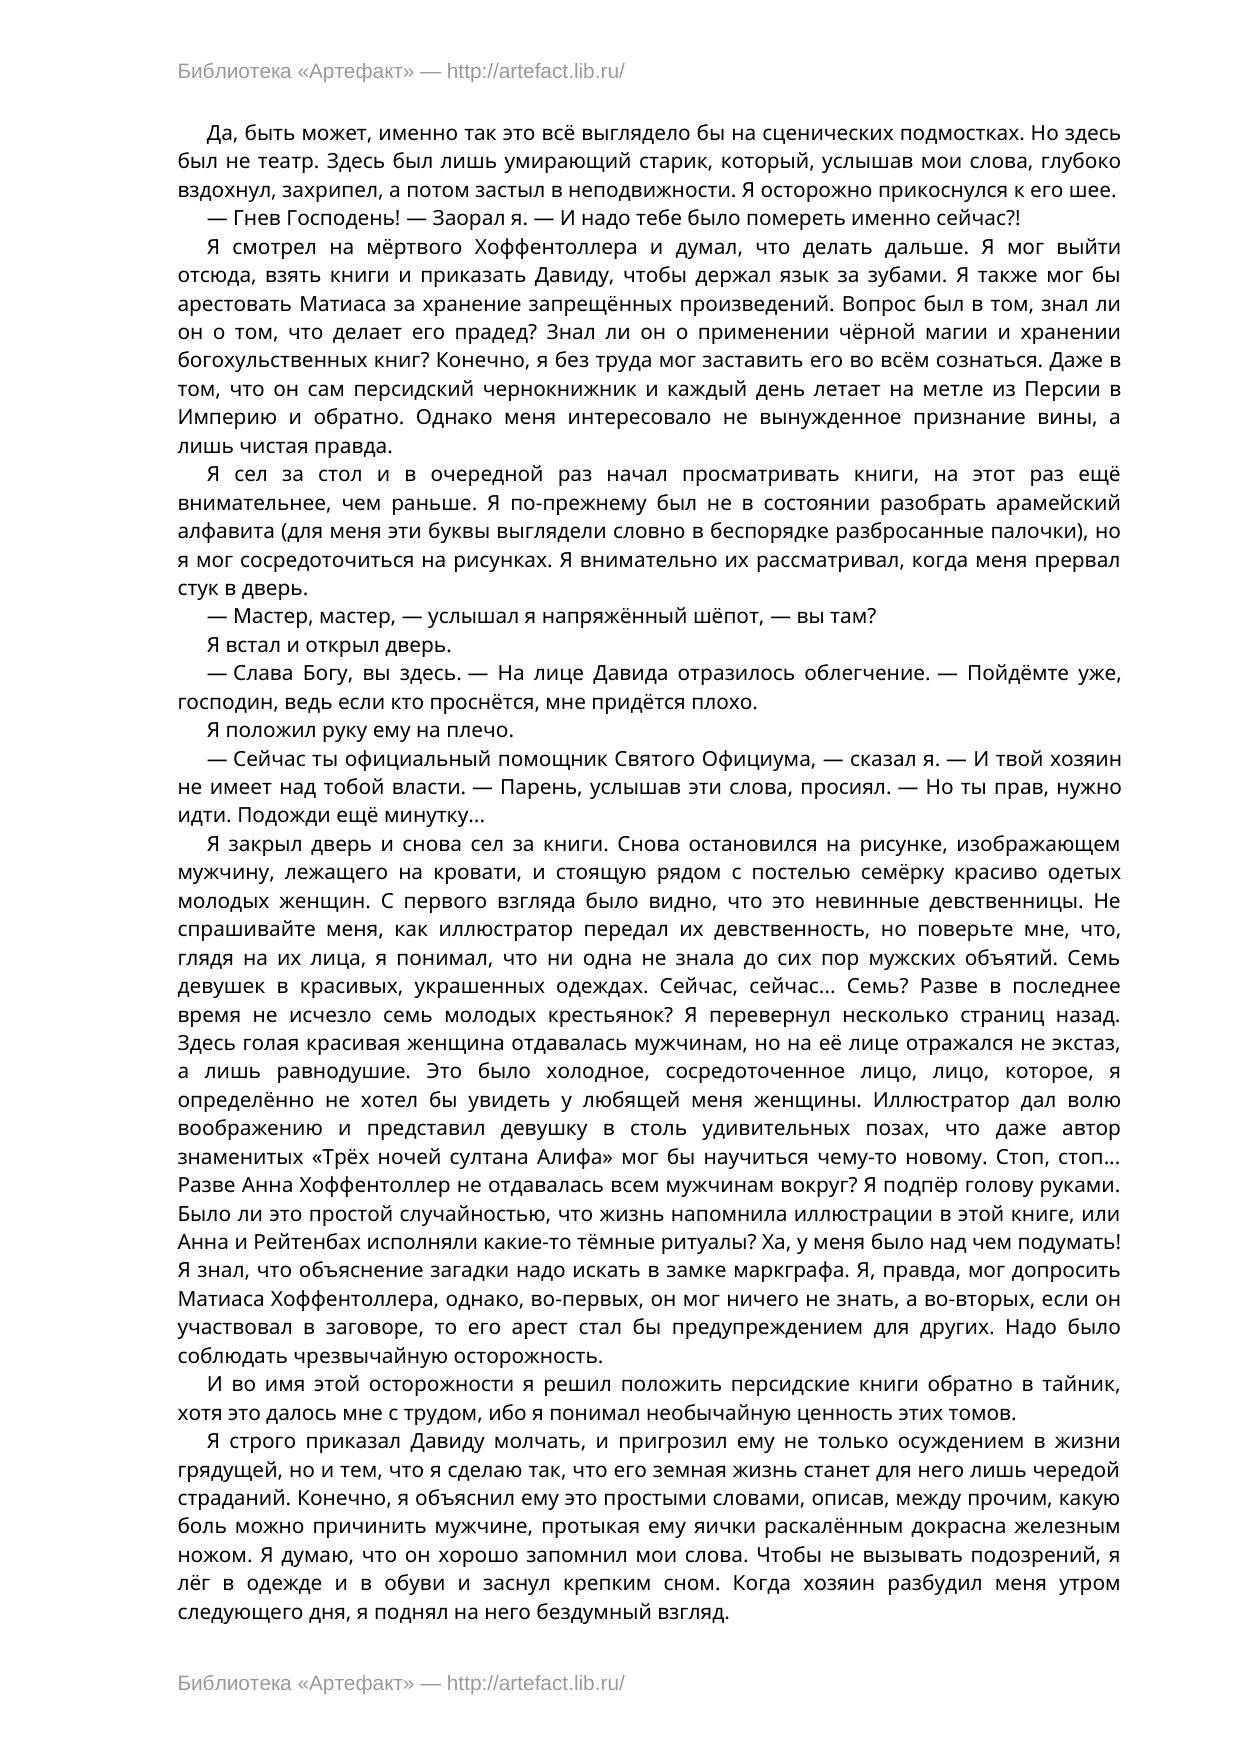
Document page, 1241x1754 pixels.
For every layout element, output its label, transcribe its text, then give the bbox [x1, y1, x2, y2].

text Я положил руку ему на плечо. [177, 715, 1122, 744]
text Да, быть может, именно так это всё выглядело бы на сценических подмостках. Но здесь был не театр. Здесь был лишь умирающий старик, который, услышав мои слова, глубоко вздохнул, захрипел, а потом застыл в неподвижности. Я осторожно прикоснулся к его шее. [177, 118, 1122, 203]
text И во имя этой осторожности я решил положить персидские книги обратно в тайник, хотя это далось мне с трудом, ибо я понимал необычайную ценность этих томов. [177, 1369, 1122, 1426]
text Я закрыл дверь и снова сел за книги. Снова остановился на рисунке, изображающем мужчину, лежащего на кровати, и стоящую рядом с постелью семёрку красиво одетых молодых женщин. С первого взгляда было видно, что это невинные девственницы. Не спрашивайте меня, как иллюстратор передал их девственность, но поверьте мне, что, глядя на их лица, я понимал, что ни одна не знала до сих пор мужских объятий. Семь девушек в красивых, украшенных одеждах. Сейчас, сейчас... Семь? Разве в последнее время не исчезло семь молодых крестьянок? Я перевернул несколько страниц назад. Здесь голая красивая женщина отдавалась мужчинам, но на её лице отражался не экстаз, а лишь равнодушие. Это было холодное, сосредоточенное лицо, лицо, которое, я определённо не хотел бы увидеть у любящей меня женщины. Иллюстратор дал волю воображению и представил девушку в столь удивительных позах, что даже автор знаменитых «Трёх ночей султана Алифа» мог бы научиться чему-то новому. Стоп, стоп... Разве Анна Хоффентоллер не отдавалась всем мужчинам вокруг? Я подпёр голову руками. Было ли это простой случайностью, что жизнь напомнила иллюстрации в этой книге, или Анна и Рейтенбах исполняли какие-то тёмные ритуалы? Ха, у меня было над чем подумать! Я знал, что объяснение загадки надо искать в замке маркграфа. Я, правда, мог допросить Матиаса Хоффентоллера, однако, во-первых, он мог ничего не знать, а во-вторых, если он участвовал в заговоре, то его арест стал бы предупреждением для других. Надо было соблюдать чрезвычайную осторожность. [177, 829, 1122, 1369]
text Я строго приказал Давиду молчать, и пригрозил ему не только осуждением в жизни грядущей, но и тем, что я сделаю так, что его земная жизнь станет для него лишь чередой страданий. Конечно, я объяснил ему это простыми словами, описав, между прочим, какую боль можно причинить мужчине, протыкая ему яички раскалённым докрасна железным ножом. Я думаю, что он хорошо запомнил мои слова. Чтобы не вызывать подозрений, я лёг в одежде и в обуви и заснул крепким сном. Когда хозяин разбудил меня утром следующего дня, я поднял на него бездумный взгляд. [177, 1426, 1122, 1625]
text — Сейчас ты официальный помощник Святого Официума, — сказал я. — И твой хозяин не имеет над тобой власти. — Парень, услышав эти слова, просиял. — Но ты прав, нужно идти. Подожди ещё минутку... [177, 744, 1122, 829]
text — Гнев Господень! — Заорал я. — И надо тебе было помереть именно сейчас?! [177, 203, 1122, 232]
text Я встал и открыл дверь. [177, 630, 1122, 658]
text — Мастер, мастер, — услышал я напряжённый шёпот, — вы там? [177, 602, 1122, 630]
text — Слава Богу, вы здесь. — На лице Давида отразилось облегчение. — Пойдёмте уже, господин, ведь если кто проснётся, мне придётся плохо. [177, 658, 1122, 715]
text Я смотрел на мёртвого Хоффентоллера и думал, что делать дальше. Я мог выйти отсюда, взять книги и приказать Давиду, чтобы держал язык за зубами. Я также мог бы арестовать Матиаса за хранение запрещённых произведений. Вопрос был в том, знал ли он о том, что делает его прадед? Знал ли он о применении чёрной магии и хранении богохульственных книг? Конечно, я без труда мог заставить его во всём сознаться. Даже в том, что он сам персидский чернокнижник и каждый день летает на метле из Персии в Империю и обратно. Однако меня интересовало не вынужденное признание вины, а лишь чистая правда. [177, 232, 1122, 459]
text Я сел за стол и в очередной раз начал просматривать книги, на этот раз ещё внимательнее, чем раньше. Я по-прежнему был не в состоянии разобрать арамейский алфавита (для меня эти буквы выглядели словно в беспорядке разбросанные палочки), но я мог сосредоточиться на рисунках. Я внимательно их рассматривал, когда меня прервал стук в дверь. [177, 459, 1122, 602]
